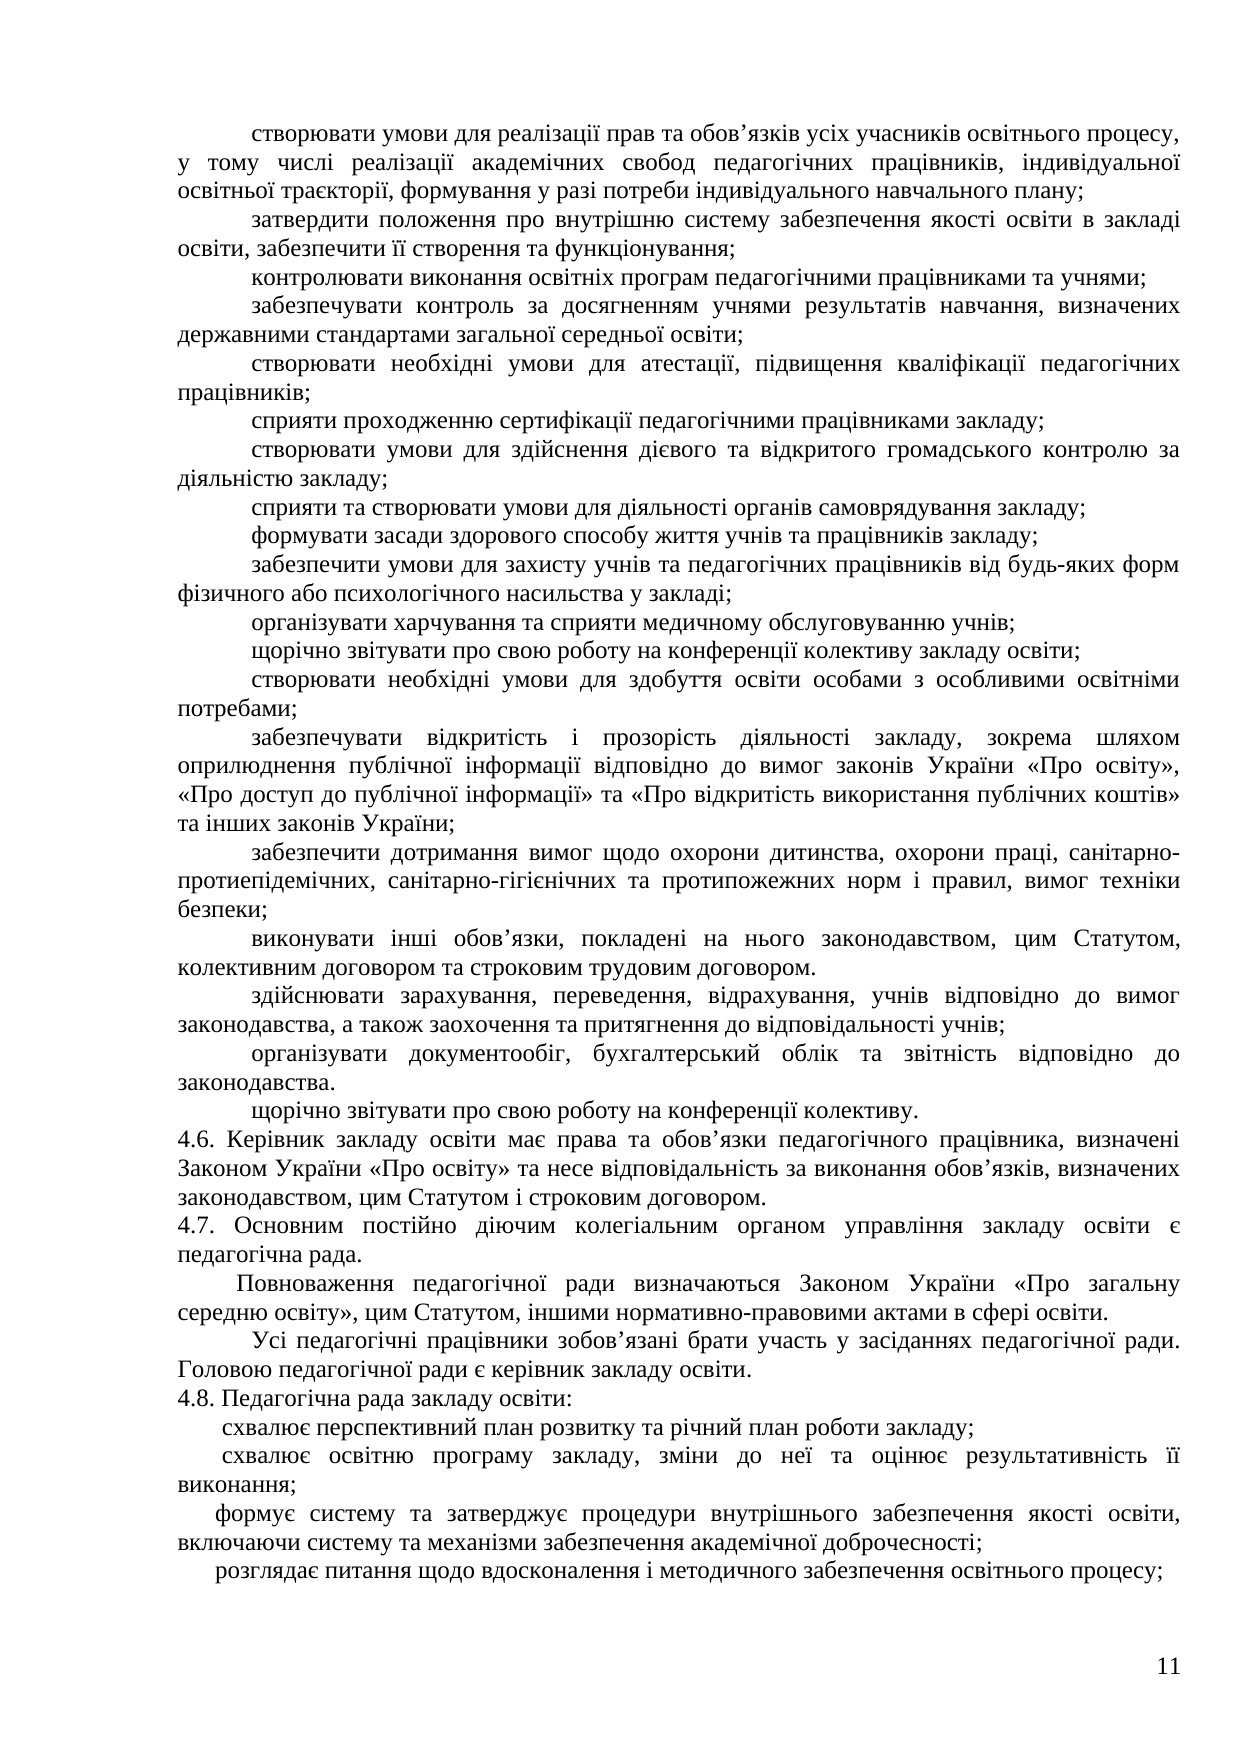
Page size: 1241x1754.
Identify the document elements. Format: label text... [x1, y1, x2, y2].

text забезпечити умови для захисту учнів та педагогічних працівників від будь-яких форм фізичного або психологічного насильства у закладі; [177, 549, 1181, 607]
text схвалює перспективний план розвитку та річний план роботи закладу; [177, 1412, 1181, 1441]
text забезпечувати відкритість і прозорість діяльності закладу, зокрема шляхом оприлюднення публічної інформації відповідно до вимог законів України «Про освіту», «Про доступ до публічної інформації» та «Про відкритість використання публічних коштів» та інших законів України; [177, 722, 1181, 837]
text Повноваження педагогічної ради визначаються Законом України «Про загальну середню освіту», цим Статутом, іншими нормативно-правовими актами в сфері освіти. [177, 1268, 1181, 1326]
text забезпечити дотримання вимог щодо охорони дитинства, охорони праці, санітарно-протиепідемічних, санітарно-гігієнічних та протипожежних норм і правил, вимог техніки безпеки; [177, 837, 1181, 923]
text створювати необхідні умови для здобуття освіти особами з особливими освітніми потребами; [177, 664, 1181, 722]
text організувати харчування та сприяти медичному обслуговуванню учнів; [177, 607, 1181, 636]
text контролювати виконання освітніх програм педагогічними працівниками та учнями; [177, 262, 1181, 291]
text щорічно звітувати про свою роботу на конференції колективу. [177, 1096, 1181, 1124]
text Усі педагогічні працівники зобов’язані брати участь у засіданнях педагогічної ради. Головою педагогічної ради є керівник закладу освіти. [177, 1326, 1181, 1383]
text сприяти проходженню сертифікації педагогічними працівниками закладу; [177, 406, 1181, 434]
text виконувати інші обов’язки, покладені на нього законодавством, цим Статутом, колективним договором та строковим трудовим договором. [177, 923, 1181, 981]
text забезпечувати контроль за досягненням учнями результатів навчання, визначених державними стандартами загальної середньої освіти; [177, 291, 1181, 348]
text 4.8. Педагогічна рада закладу освіти: [177, 1383, 1181, 1412]
text створювати умови для реалізації прав та обов’язків усіх учасників освітнього процесу, у тому числі реалізації академічних свобод педагогічних працівників, індивідуальної освітньої траєкторії, формування у разі потреби індивідуального навчального плану; [177, 118, 1181, 204]
text здійснювати зарахування, переведення, відрахування, учнів відповідно до вимог законодавства, а також заохочення та притягнення до відповідальності учнів; [177, 981, 1181, 1038]
text створювати умови для здійснення дієвого та відкритого громадського контролю за діяльністю закладу; [177, 434, 1181, 492]
text створювати необхідні умови для атестації, підвищення кваліфікації педагогічних працівників; [177, 348, 1181, 406]
text організувати документообіг, бухгалтерський облік та звітність відповідно до законодавства. [177, 1038, 1181, 1096]
text затвердити положення про внутрішню систему забезпечення якості освіти в закладі освіти, забезпечити її створення та функціонування; [177, 204, 1181, 262]
text 4.6. Керівник закладу освіти має права та обов’язки педагогічного працівника, визначені Законом України «Про освіту» та несе відповідальність за виконання обов’язків, визначених законодавством, цим Статутом і строковим договором. [177, 1124, 1181, 1211]
text формує систему та затверджує процедури внутрішнього забезпечення якості освіти, включаючи систему та механізми забезпечення академічної доброчесності; [177, 1498, 1181, 1556]
text формувати засади здорового способу життя учнів та працівників закладу; [177, 521, 1181, 549]
text 4.7. Основним постійно діючим колегіальним органом управління закладу освіти є педагогічна рада. [177, 1211, 1181, 1268]
text розглядає питання щодо вдосконалення і методичного забезпечення освітнього процесу; [177, 1556, 1181, 1584]
text щорічно звітувати про свою роботу на конференції колективу закладу освіти; [177, 636, 1181, 664]
text сприяти та створювати умови для діяльності органів самоврядування закладу; [177, 492, 1181, 521]
text схвалює освітню програму закладу, зміни до неї та оцінює результативність її виконання; [177, 1441, 1181, 1498]
